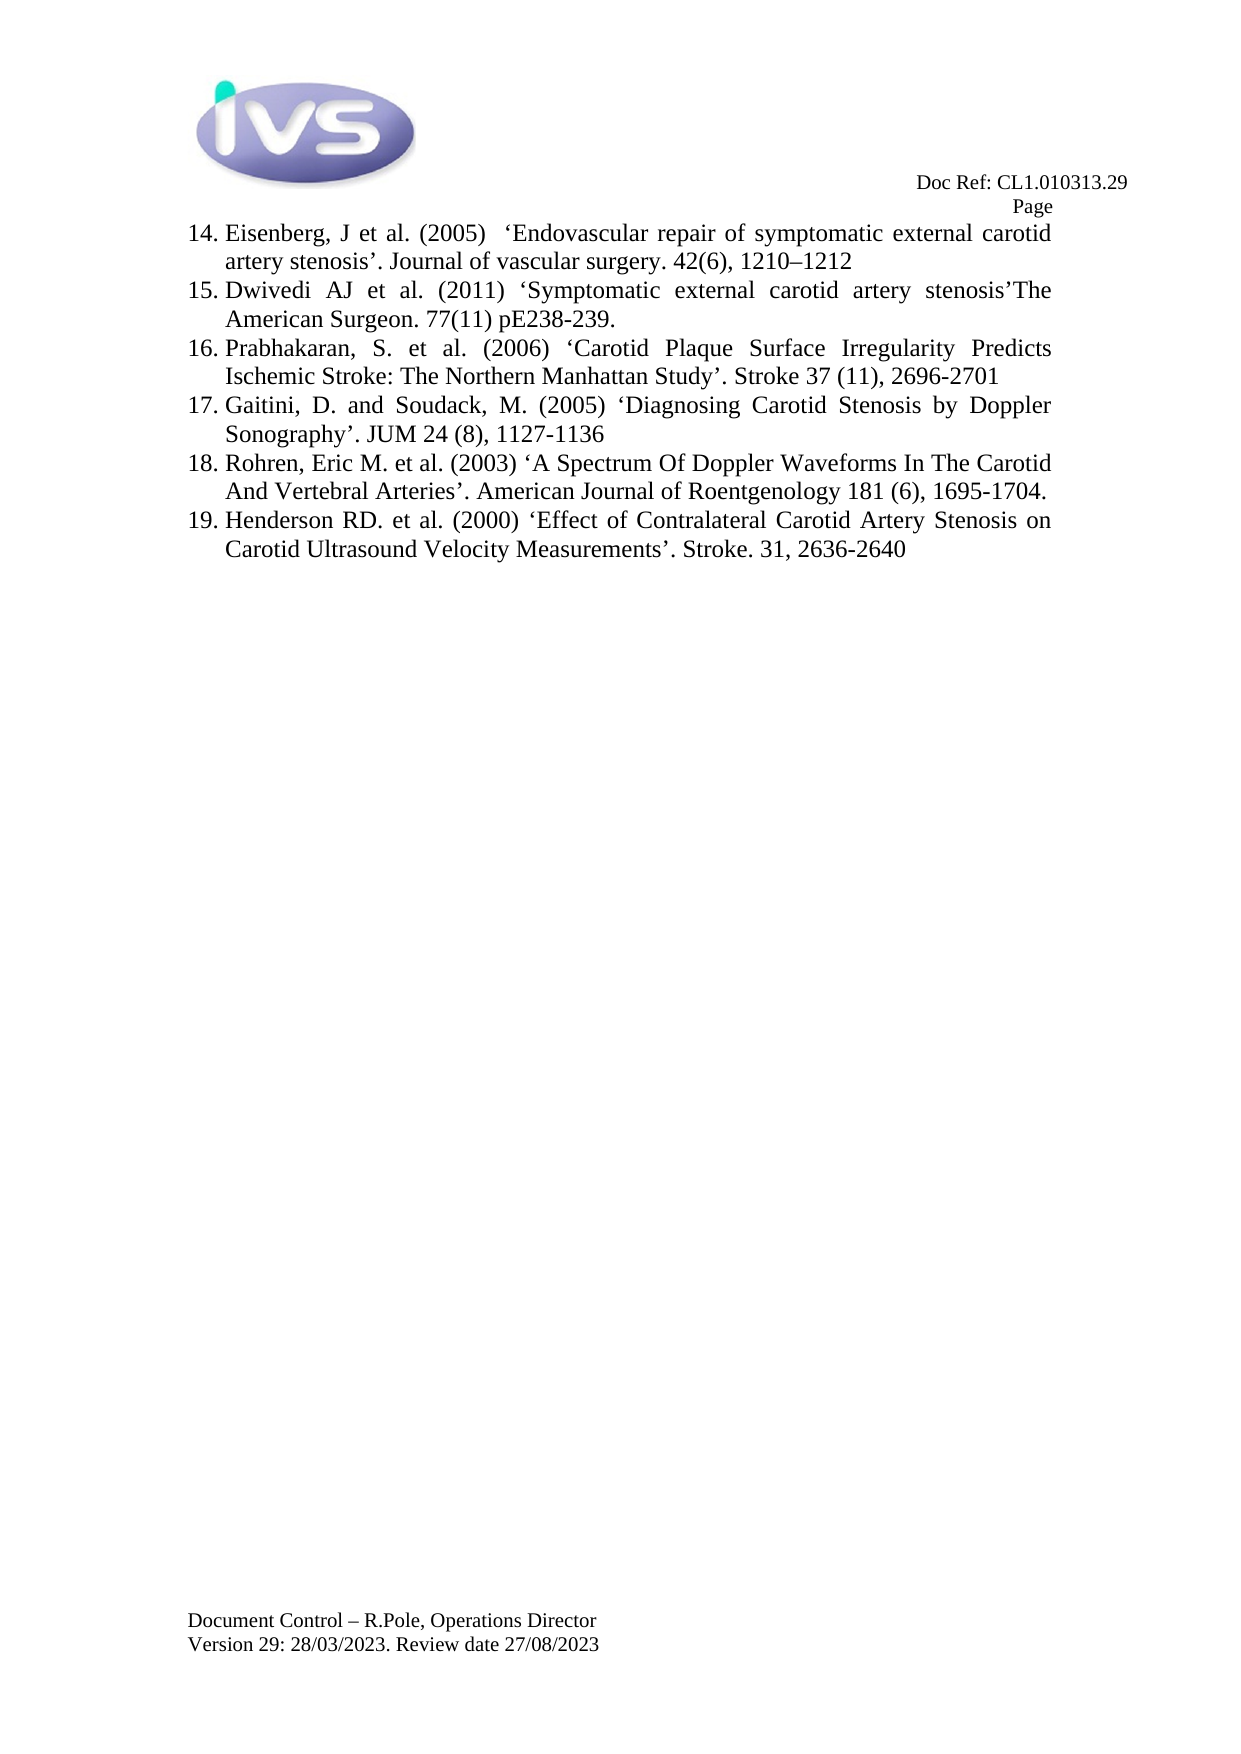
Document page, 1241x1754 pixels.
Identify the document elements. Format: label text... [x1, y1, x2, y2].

list Prabhakaran, S. et al. (2006) ‘Carotid Plaque Surface Irregularity Predicts Ischemic Stroke: The Northern Manhattan Study’. Stroke 37 (11), 2696-2701 [187, 333, 1053, 390]
picture [187, 75, 416, 189]
list Henderson RD. et al. (2000) ‘Effect of Contralateral Carotid Artery Stenosis on Carotid Ultrasound Velocity Measurements’. Stroke. 31, 2636-2640 [187, 505, 1053, 563]
list Dwivedi AJ et al. (2011) ‘Symptomatic external carotid artery stenosis’The American Surgeon. 77(11) pE238-239. [187, 275, 1053, 333]
list Eisenberg, J et al. (2005) ‘Endovascular repair of symptomatic external carotid artery stenosis’. Journal of vascular surgery. 42(6), 1210–1212 [187, 218, 1053, 275]
list Rohren, Eric M. et al. (2003) ‘A Spectrum Of Doppler Waveforms In The Carotid And Vertebral Arteries’. American Journal of Roentgenology 181 (6), 1695-1704. [187, 448, 1053, 505]
list Gaitini, D. and Soudack, M. (2005) ‘Diagnosing Carotid Stenosis by Doppler Sonography’. JUM 24 (8), 1127-1136 [187, 390, 1053, 448]
